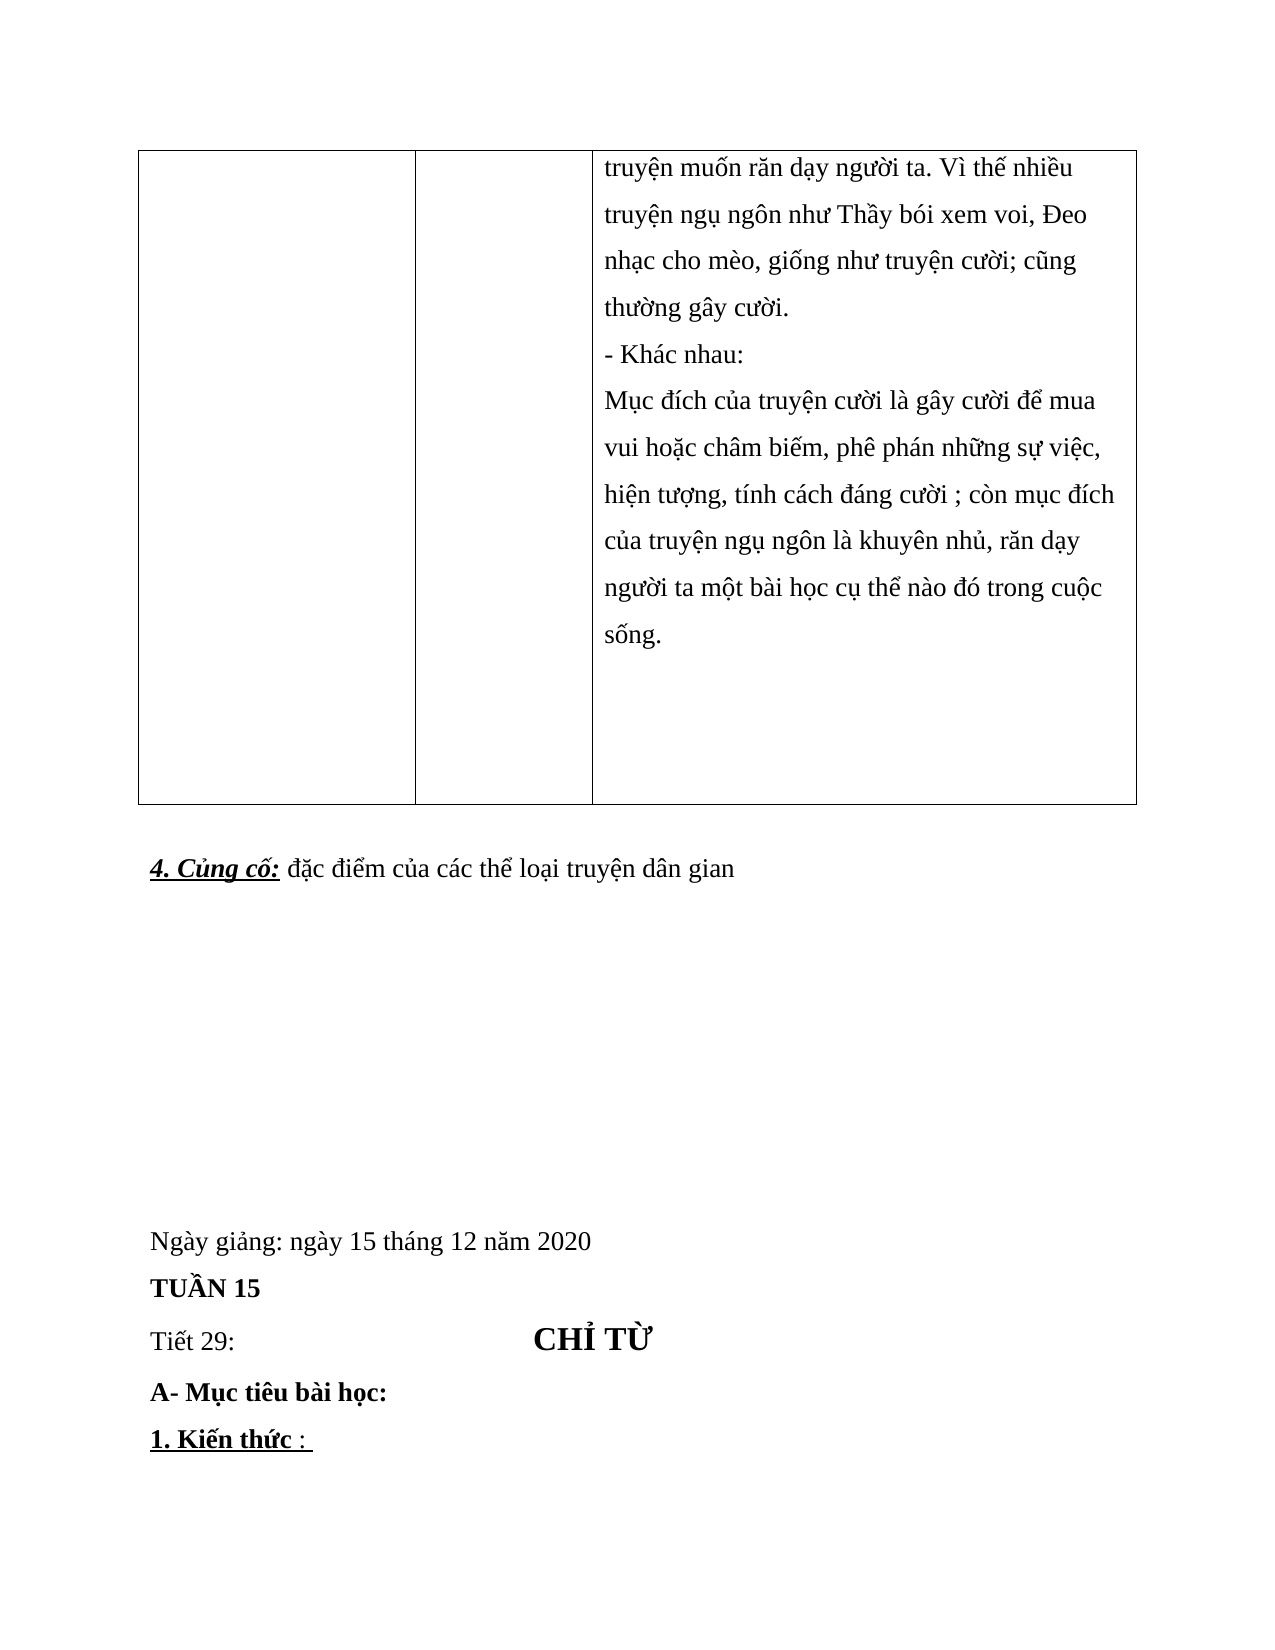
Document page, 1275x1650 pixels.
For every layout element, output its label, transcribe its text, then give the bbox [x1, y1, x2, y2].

text A- Mục tiêu bài học: [150, 1376, 1125, 1407]
text Tiết 29: CHỈ TỪ [150, 1319, 1125, 1357]
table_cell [593, 151, 1136, 804]
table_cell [139, 151, 415, 804]
text 1. Kiến thức : [150, 1423, 1125, 1454]
text TUẦN 15 [150, 1272, 1125, 1303]
text Ngày giảng: ngày 15 tháng 12 năm 2020 [150, 1225, 1125, 1257]
text 4. Củng cố: đặc điểm của các thể loại truyện dân gian [150, 852, 1125, 883]
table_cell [416, 151, 592, 804]
